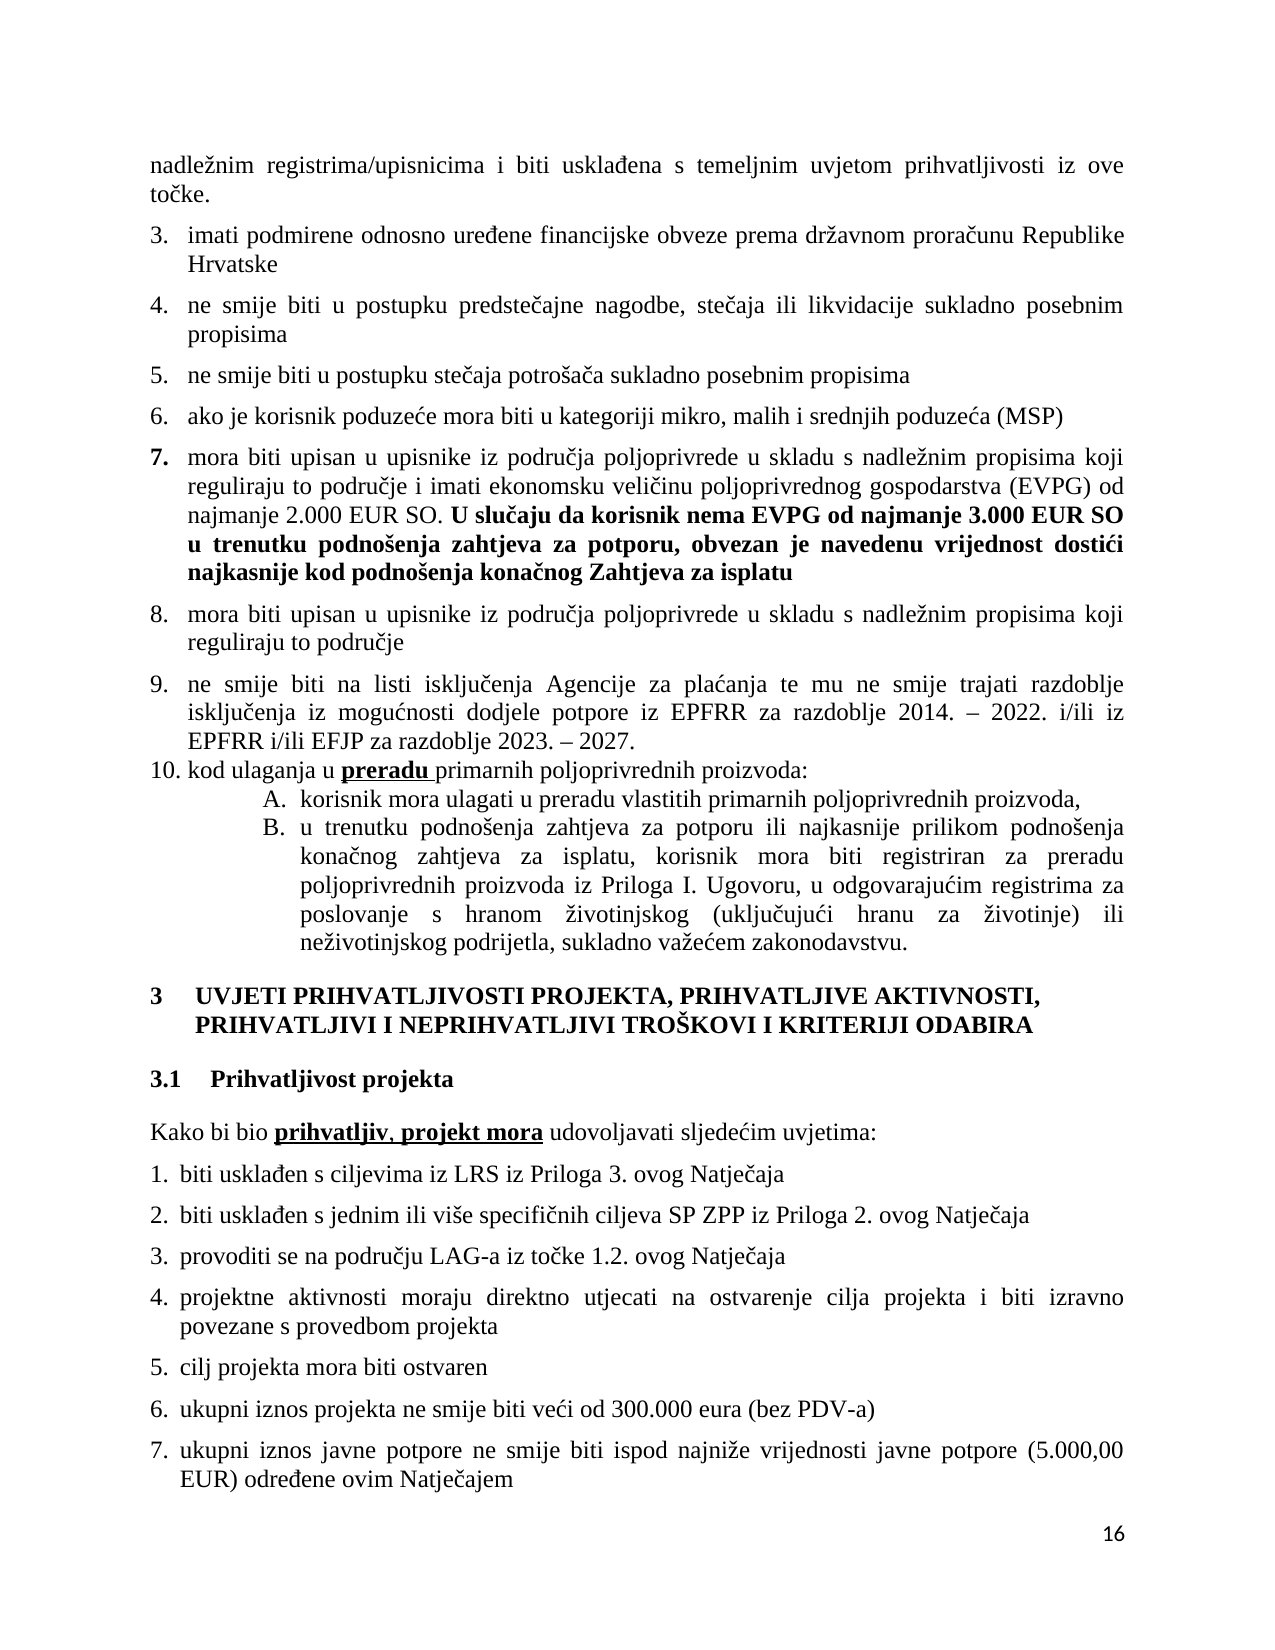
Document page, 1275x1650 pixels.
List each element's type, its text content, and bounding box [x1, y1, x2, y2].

list mora biti upisan u upisnike iz područja poljoprivrede u skladu s nadležnim propisima koji reguliraju to područje [150, 599, 1125, 656]
list ne smije biti na listi isključenja Agencije za plaćanja te mu ne smije trajati razdoblje isključenja iz mogućnosti dodjele potpore iz EPFRR za razdoblje 2014. – 2022. i/ili iz EPFRR i/ili EFJP za razdoblje 2023. – 2027. [150, 669, 1125, 755]
list biti usklađen s ciljevima iz LRS iz Priloga 3. ovog Natječaja [150, 1159, 1125, 1187]
list korisnik mora ulagati u preradu vlastitih primarnih poljoprivrednih proizvoda, [262, 784, 1125, 812]
list ako je korisnik poduzeće mora biti u kategoriji mikro, malih i srednjih poduzeća (MSP) [150, 401, 1125, 430]
list mora biti upisan u upisnike iz područja poljoprivrede u skladu s nadležnim propisima koji reguliraju to područje i imati ekonomsku veličinu poljoprivrednog gospodarstva (EVPG) od najmanje 2.000 EUR SO. U slučaju da korisnik nema EVPG od najmanje 3.000 EUR SO u trenutku podnošenja zahtjeva za potporu, obvezan je navedenu vrijednost dostići najkasnije kod podnošenja konačnog Zahtjeva za isplatu [150, 442, 1125, 586]
list ukupni iznos projekta ne smije biti veći od 300.000 eura (bez PDV-a) [150, 1394, 1125, 1422]
list cilj projekta mora biti ostvaren [150, 1352, 1125, 1381]
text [150, 150, 1125, 207]
list imati podmirene odnosno uređene financijske obveze prema državnom proračunu Republike Hrvatske [150, 220, 1125, 277]
list biti usklađen s jednim ili više specifičnih ciljeva SP ZPP iz Priloga 2. ovog Natječaja [150, 1200, 1125, 1229]
list projektne aktivnosti moraju direktno utjecati na ostvarenje cilja projekta i biti izravno povezane s provedbom projekta [150, 1282, 1125, 1340]
list ukupni iznos javne potpore ne smije biti ispod najniže vrijednosti javne potpore (5.000,00 EUR) određene ovim Natječajem [150, 1435, 1125, 1492]
list kod ulaganja u preradu primarnih poljoprivrednih proizvoda: [150, 755, 1125, 784]
subtitle Prihvatljivost projekta [150, 1064, 1125, 1092]
list u trenutku podnošenja zahtjeva za potporu ili najkasnije prilikom podnošenja konačnog zahtjeva za isplatu, korisnik mora biti registriran za preradu poljoprivrednih proizvoda iz Priloga I. Ugovoru, u odgovarajućim registrima za poslovanje s hranom životinjskog (uključujući hranu za životinje) ili neživotinjskog podrijetla, sukladno važećem zakonodavstvu. [262, 812, 1125, 956]
list provoditi se na području LAG-a iz točke 1.2. ovog Natječaja [150, 1241, 1125, 1270]
list ne smije biti u postupku predstečajne nagodbe, stečaja ili likvidacije sukladno posebnim propisima [150, 290, 1125, 347]
list ne smije biti u postupku stečaja potrošača sukladno posebnim propisima [150, 360, 1125, 389]
text Kako bi bio prihvatljiv, projekt mora udovoljavati sljedećim uvjetima: [150, 1117, 1125, 1146]
subtitle UVJETI PRIHVATLJIVOSTI PROJEKTA, PRIHVATLJIVE AKTIVNOSTI, PRIHVATLJIVI I NEPRIHVATLJIVI TROŠKOVI I KRITERIJI ODABIRA [150, 981, 1125, 1039]
